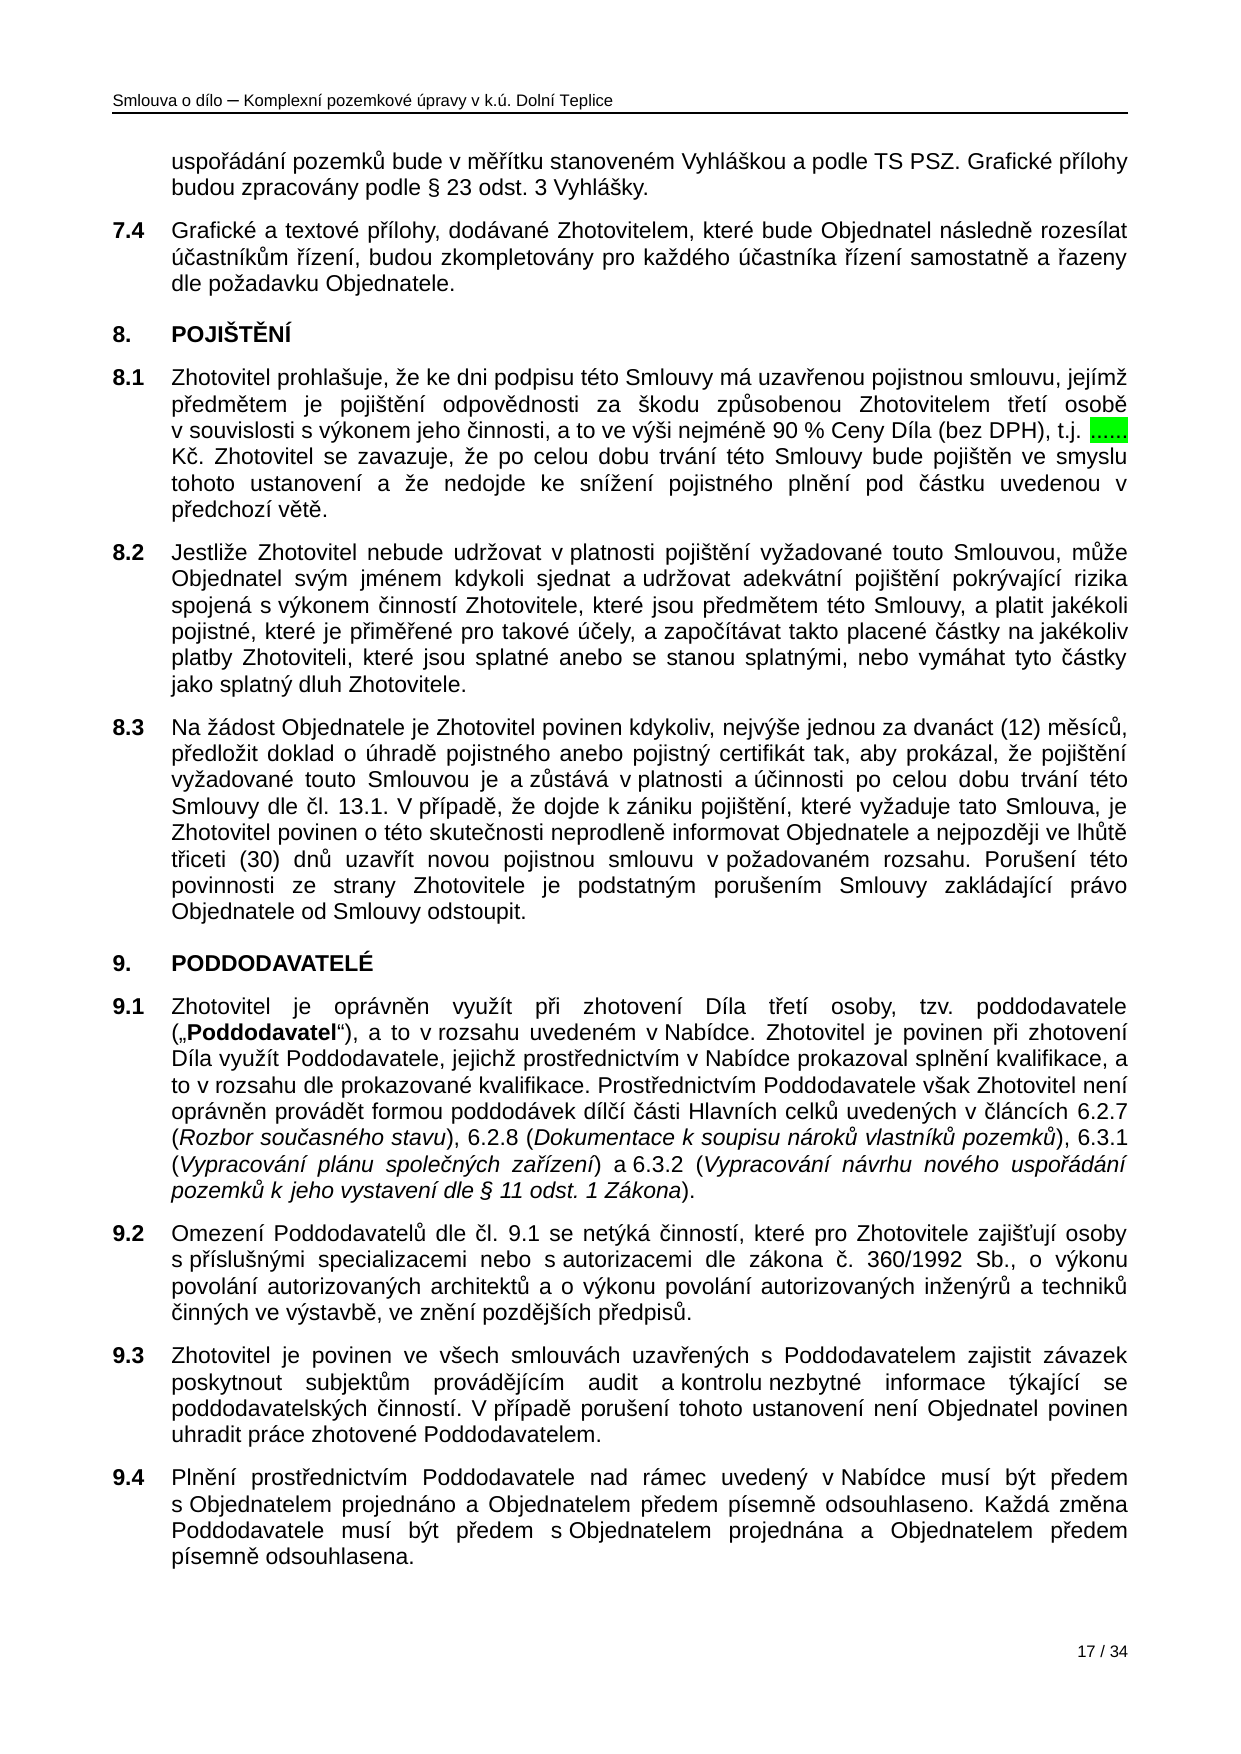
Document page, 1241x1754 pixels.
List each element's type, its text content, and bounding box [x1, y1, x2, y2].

text Plnění prostřednictvím Poddodavatele nad rámec uvedený v Nabídce musí být předem s Objednatelem projednáno a Objednatelem předem písemně odsouhlaseno. Každá změna Poddodavatele musí být předem s Objednatelem projednána a Objednatelem předem písemně odsouhlasena. [112, 1464, 1128, 1570]
text Pojištění [112, 321, 1128, 347]
text Na žádost Objednatele je Zhotovitel povinen kdykoliv, nejvýše jednou za dvanáct (12) měsíců, předložit doklad o úhradě pojistného anebo pojistný certifikát tak, aby prokázal, že pojištění vyžadované touto Smlouvou je a zůstává v platnosti a účinnosti po celou dobu trvání této Smlouvy dle čl. 13.1. V případě, že dojde k zániku pojištění, které vyžaduje tato Smlouva, je Zhotovitel povinen o této skutečnosti neprodleně informovat Objednatele a nejpozději ve lhůtě třiceti (30) dnů uzavřít novou pojistnou smlouvu v požadovaném rozsahu. Porušení této povinnosti ze strany Zhotovitele je podstatným porušením Smlouvy zakládající právo Objednatele od Smlouvy odstoupit. [112, 714, 1128, 924]
text Zhotovitel prohlašuje, že ke dni podpisu této Smlouvy má uzavřenou pojistnou smlouvu, jejímž předmětem je pojištění odpovědnosti za škodu způsobenou Zhotovitelem třetí osobě v souvislosti s výkonem jeho činnosti, a to ve výši nejméně 90 % Ceny Díla (bez DPH), t.j. ...... Kč. Zhotovitel se zavazuje, že po celou dobu trvání této Smlouvy bude pojištěn ve smyslu tohoto ustanovení a že nedojde ke snížení pojistného plnění pod částku uvedenou v předchozí větě. [112, 364, 1128, 522]
text Zhotovitel je povinen ve všech smlouvách uzavřených s Poddodavatelem zajistit závazek poskytnout subjektům provádějícím audit a kontrolu nezbytné informace týkající se poddodavatelských činností. V případě porušení tohoto ustanovení není Objednatel povinen uhradit práce zhotovené Poddodavatelem. [112, 1342, 1128, 1448]
text Poddodavatelé [112, 949, 1128, 976]
text Zhotovitel je oprávněn využít při zhotovení Díla třetí osoby, tzv. poddodavatele („Poddodavatel“), a to v rozsahu uvedeném v Nabídce. Zhotovitel je povinen při zhotovení Díla využít Poddodavatele, jejichž prostřednictvím v Nabídce prokazoval splnění kvalifikace, a to v rozsahu dle prokazované kvalifikace. Prostřednictvím Poddodavatele však Zhotovitel není oprávněn provádět formou poddodávek dílčí části Hlavních celků uvedených v článcích 6.2.7 (Rozbor současného stavu), 6.2.8 (Dokumentace k soupisu nároků vlastníků pozemků), 6.3.1 (Vypracování plánu společných zařízení) a 6.3.2 (Vypracování návrhu nového uspořádání pozemků k jeho vystavení dle § 11 odst. 1 Zákona). [112, 993, 1128, 1203]
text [112, 148, 1128, 200]
text Omezení Poddodavatelů dle čl. 9.1 se netýká činností, které pro Zhotovitele zajišťují osoby s příslušnými specializacemi nebo s autorizacemi dle zákona č. 360/1992 Sb., o výkonu povolání autorizovaných architektů a o výkonu povolání autorizovaných inženýrů a techniků činných ve výstavbě, ve znění pozdějších předpisů. [112, 1220, 1128, 1326]
text Jestliže Zhotovitel nebude udržovat v platnosti pojištění vyžadované touto Smlouvou, může Objednatel svým jménem kdykoli sjednat a udržovat adekvátní pojištění pokrývající rizika spojená s výkonem činností Zhotovitele, které jsou předmětem této Smlouvy, a platit jakékoli pojistné, které je přiměřené pro takové účely, a započítávat takto placené částky na jakékoliv platby Zhotoviteli, které jsou splatné anebo se stanou splatnými, nebo vymáhat tyto částky jako splatný dluh Zhotovitele. [112, 539, 1128, 697]
text Grafické a textové přílohy, dodávané Zhotovitelem, které bude Objednatel následně rozesílat účastníkům řízení, budou zkompletovány pro každého účastníka řízení samostatně a řazeny dle požadavku Objednatele. [112, 217, 1128, 296]
